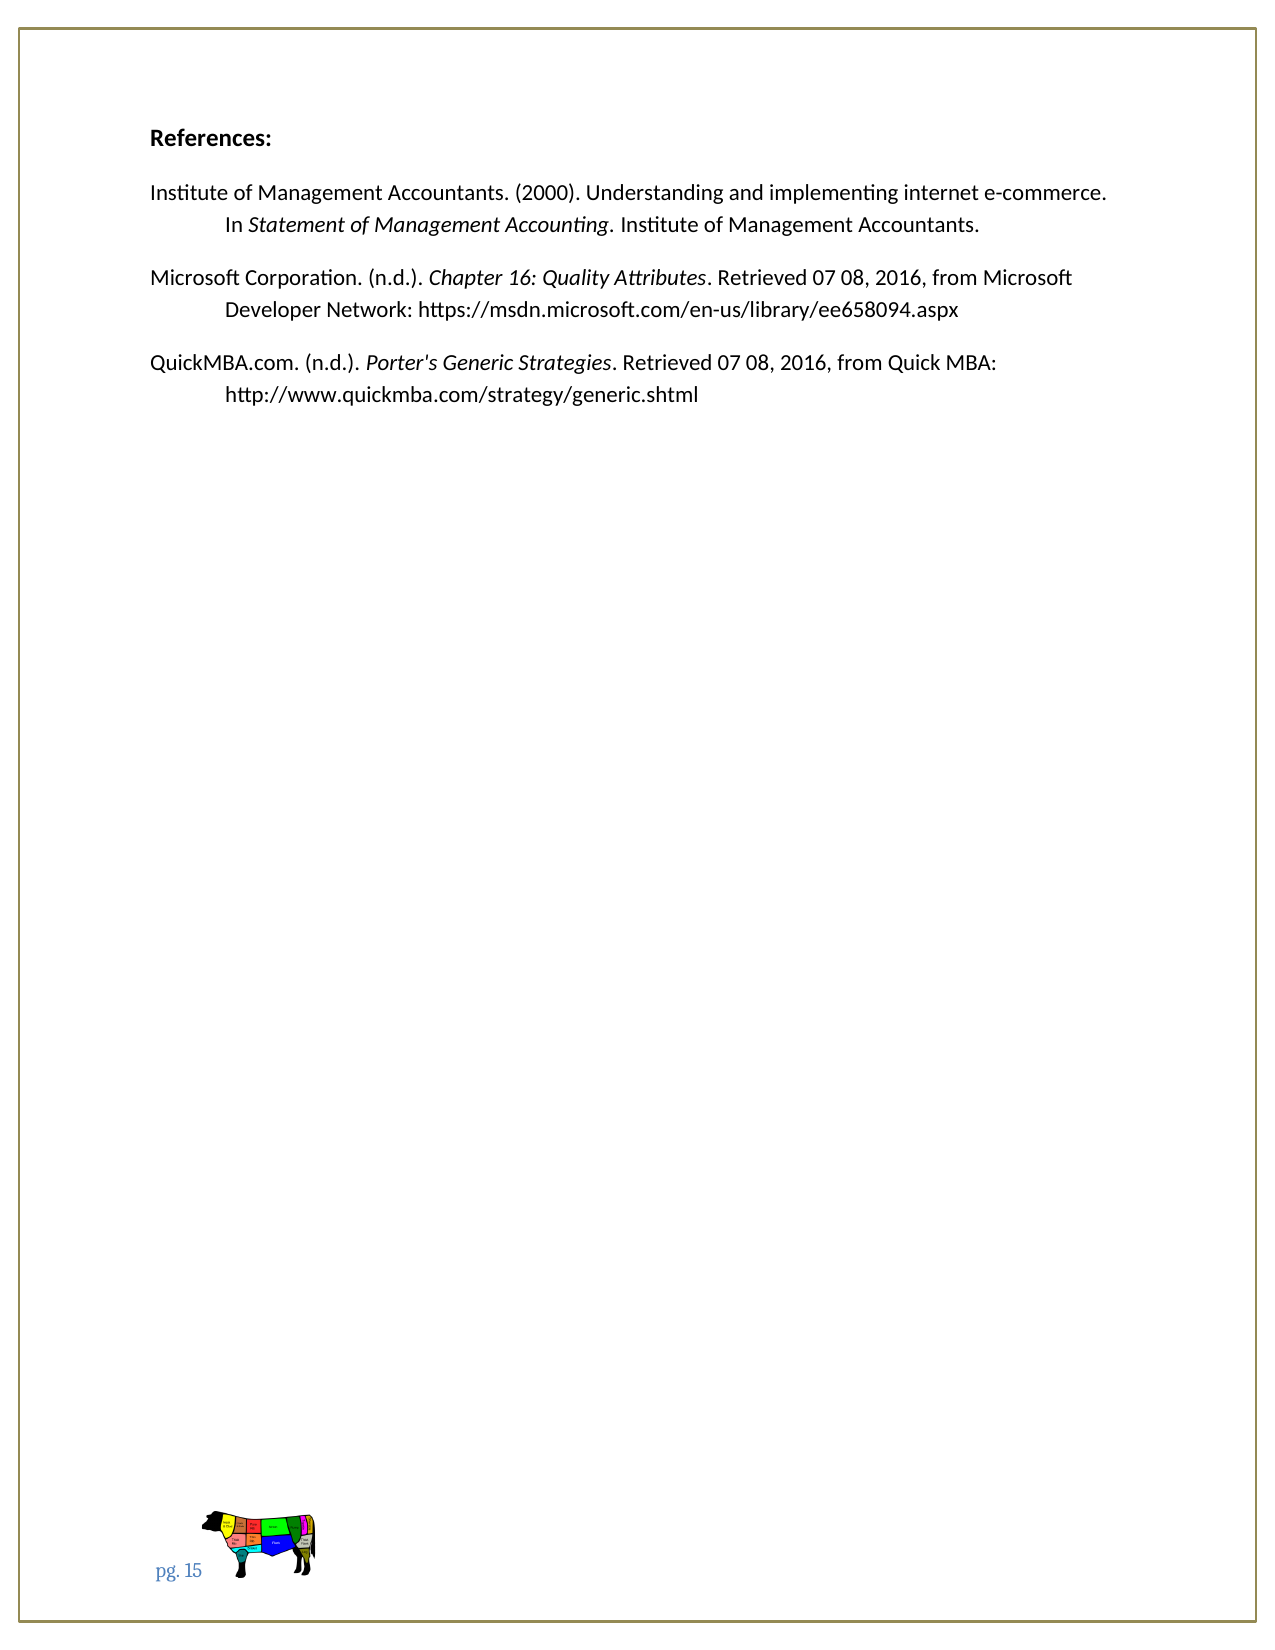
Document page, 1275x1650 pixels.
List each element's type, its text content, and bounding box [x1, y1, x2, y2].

text QuickMBA.com. (n.d.). Porter's Generic Strategies. Retrieved 07 08, 2016, from Quick MBA: http://www.quickmba.com/strategy/generic.shtml [150, 348, 1125, 408]
text Institute of Management Accountants. (2000). Understanding and implementing internet e-commerce. In Statement of Management Accounting. Institute of Management Accountants. [150, 178, 1125, 238]
text Microsoft Corporation. (n.d.). Chapter 16: Quality Attributes. Retrieved 07 08, 2016, from Microsoft Developer Network: https://msdn.microsoft.com/en-us/library/ee658094.aspx [150, 263, 1125, 323]
picture [201, 1511, 315, 1578]
text References: [150, 122, 1125, 152]
